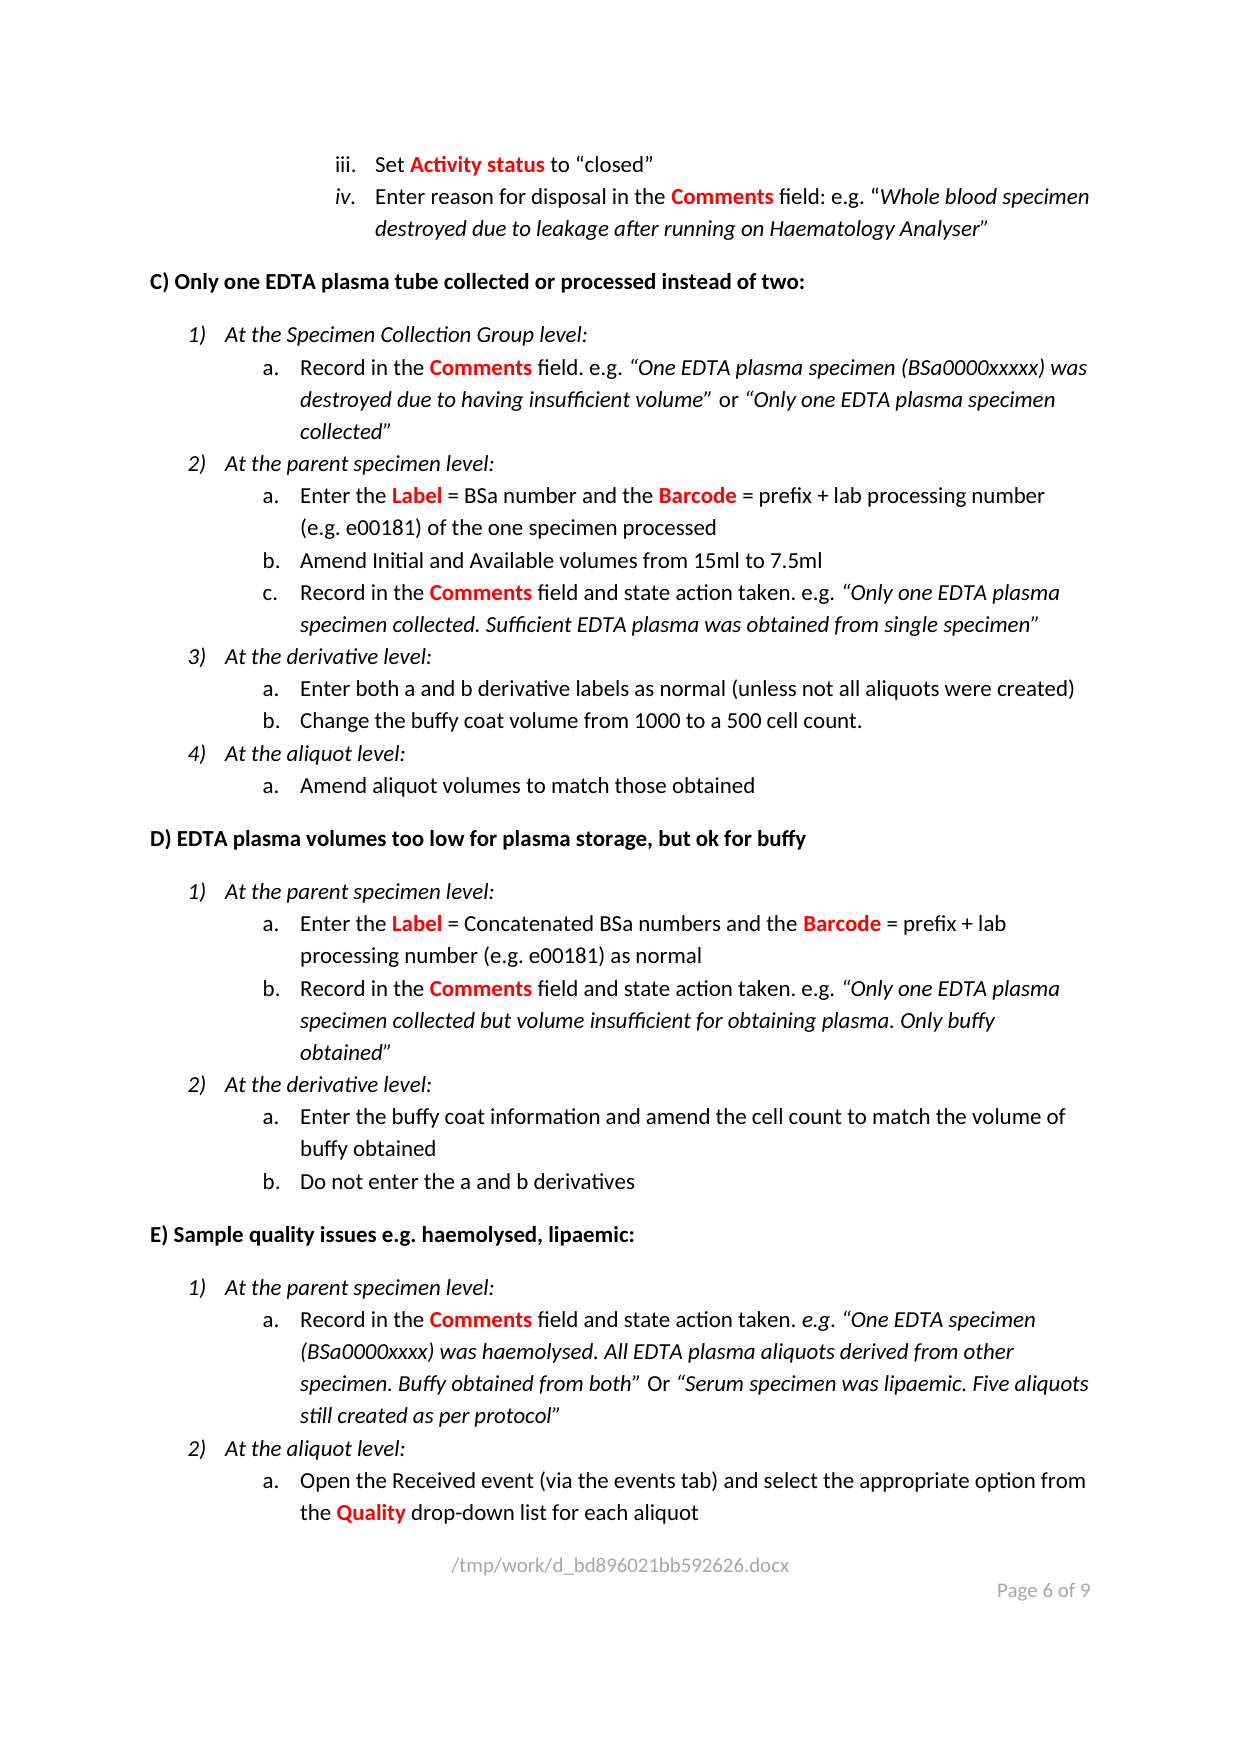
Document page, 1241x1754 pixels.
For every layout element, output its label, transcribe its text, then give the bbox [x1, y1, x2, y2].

list At the derivative level: [187, 642, 1090, 670]
list Change the buffy coat volume from 1000 to a 500 cell count. [262, 707, 1090, 735]
text C) Only one EDTA plasma tube collected or processed instead of two: [150, 267, 1090, 295]
list At the parent specimen level: [187, 1273, 1090, 1301]
list At the Specimen Collection Group level: [187, 320, 1090, 348]
list At the derivative level: [187, 1070, 1090, 1098]
list At the aliquot level: [187, 739, 1090, 767]
list Open the Received event (via the events tab) and select the appropriate option from the Quality drop-down list for each aliquot [262, 1466, 1090, 1526]
list At the parent specimen level: [187, 877, 1090, 905]
list Record in the Comments field and state action taken. e.g. “One EDTA specimen (BSa0000xxxx) was haemolysed. All EDTA plasma aliquots derived from other specimen. Buffy obtained from both” Or “Serum specimen was lipaemic. Five aliquots still created as per protocol” [262, 1305, 1090, 1429]
list Amend aliquot volumes to match those obtained [262, 771, 1090, 799]
list Record in the Comments field and state action taken. e.g. “Only one EDTA plasma specimen collected but volume insufficient for obtaining plasma. Only buffy obtained” [262, 974, 1090, 1066]
list Enter the Label = Concatenated BSa numbers and the Barcode = prefix + lab processing number (e.g. e00181) as normal [262, 909, 1090, 969]
list Record in the Comments field and state action taken. e.g. “Only one EDTA plasma specimen collected. Sufficient EDTA plasma was obtained from single specimen” [262, 578, 1090, 638]
list At the parent specimen level: [187, 449, 1090, 477]
text D) EDTA plasma volumes too low for plasma storage, but ok for buffy [150, 824, 1090, 852]
list Do not enter the a and b derivatives [262, 1167, 1090, 1195]
text E) Sample quality issues e.g. haemolysed, lipaemic: [150, 1220, 1090, 1248]
list Enter the buffy coat information and amend the cell count to match the volume of buffy obtained [262, 1102, 1090, 1163]
list Enter both a and b derivative labels as normal (unless not all aliquots were created) [262, 674, 1090, 702]
list Amend Initial and Available volumes from 15ml to 7.5ml [262, 546, 1090, 574]
list Enter the Label = BSa number and the Barcode = prefix + lab processing number (e.g. e00181) of the one specimen processed [262, 481, 1090, 542]
list Set Activity status to “closed” [356, 150, 1090, 178]
list Record in the Comments field. e.g. “One EDTA plasma specimen (BSa0000xxxxx) was destroyed due to having insufficient volume” or “Only one EDTA plasma specimen collected” [262, 353, 1090, 445]
list At the aliquot level: [187, 1434, 1090, 1462]
list Enter reason for disposal in the Comments field: e.g. “Whole blood specimen destroyed due to leakage after running on Haematology Analyser” [356, 182, 1090, 242]
